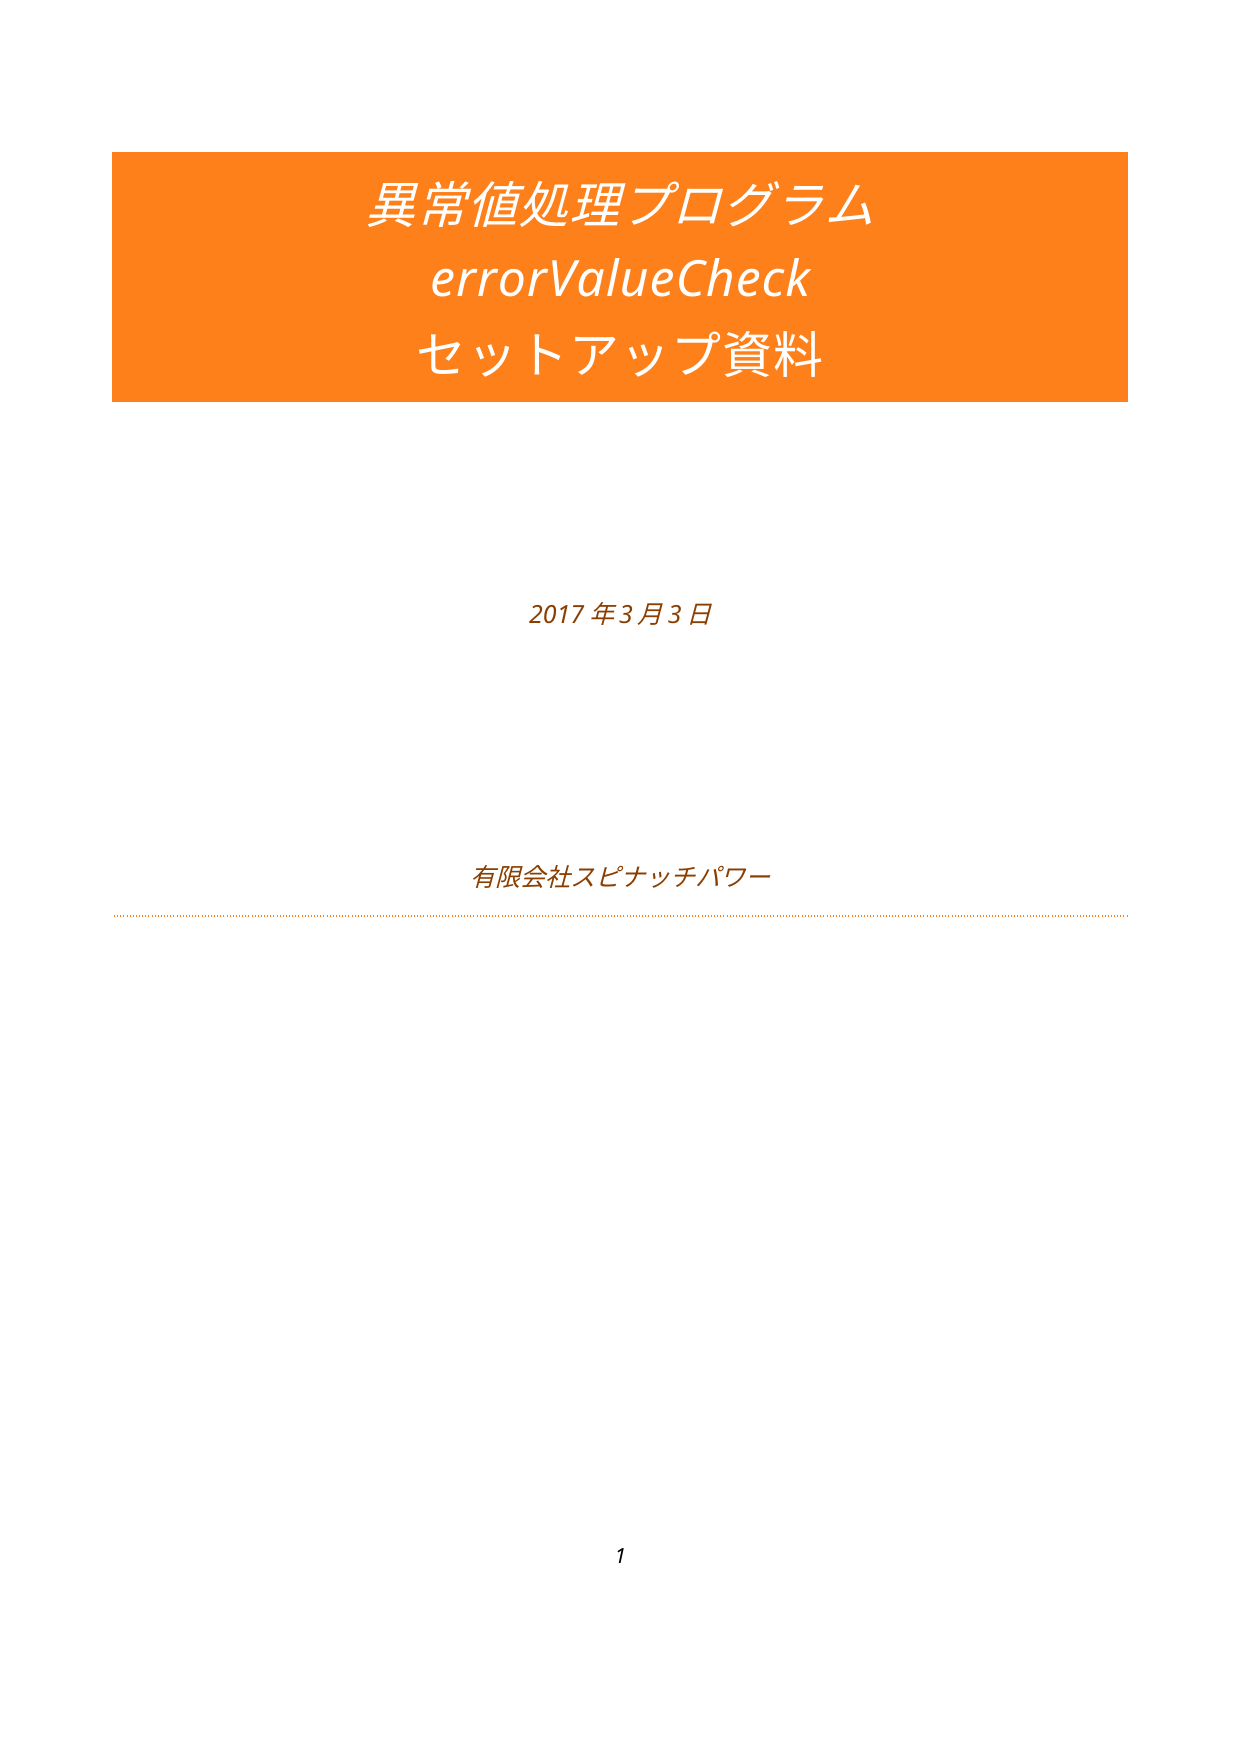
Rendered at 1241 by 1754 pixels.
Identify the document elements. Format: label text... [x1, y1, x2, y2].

title セットアップ資料 [112, 302, 1128, 402]
title errorValueCheck [112, 239, 1128, 302]
subtitle 2017年3月3日 [112, 594, 1128, 631]
title 異常値処理プログラム [112, 153, 1128, 239]
subtitle 有限会社スピナッチパワー [112, 856, 1128, 917]
